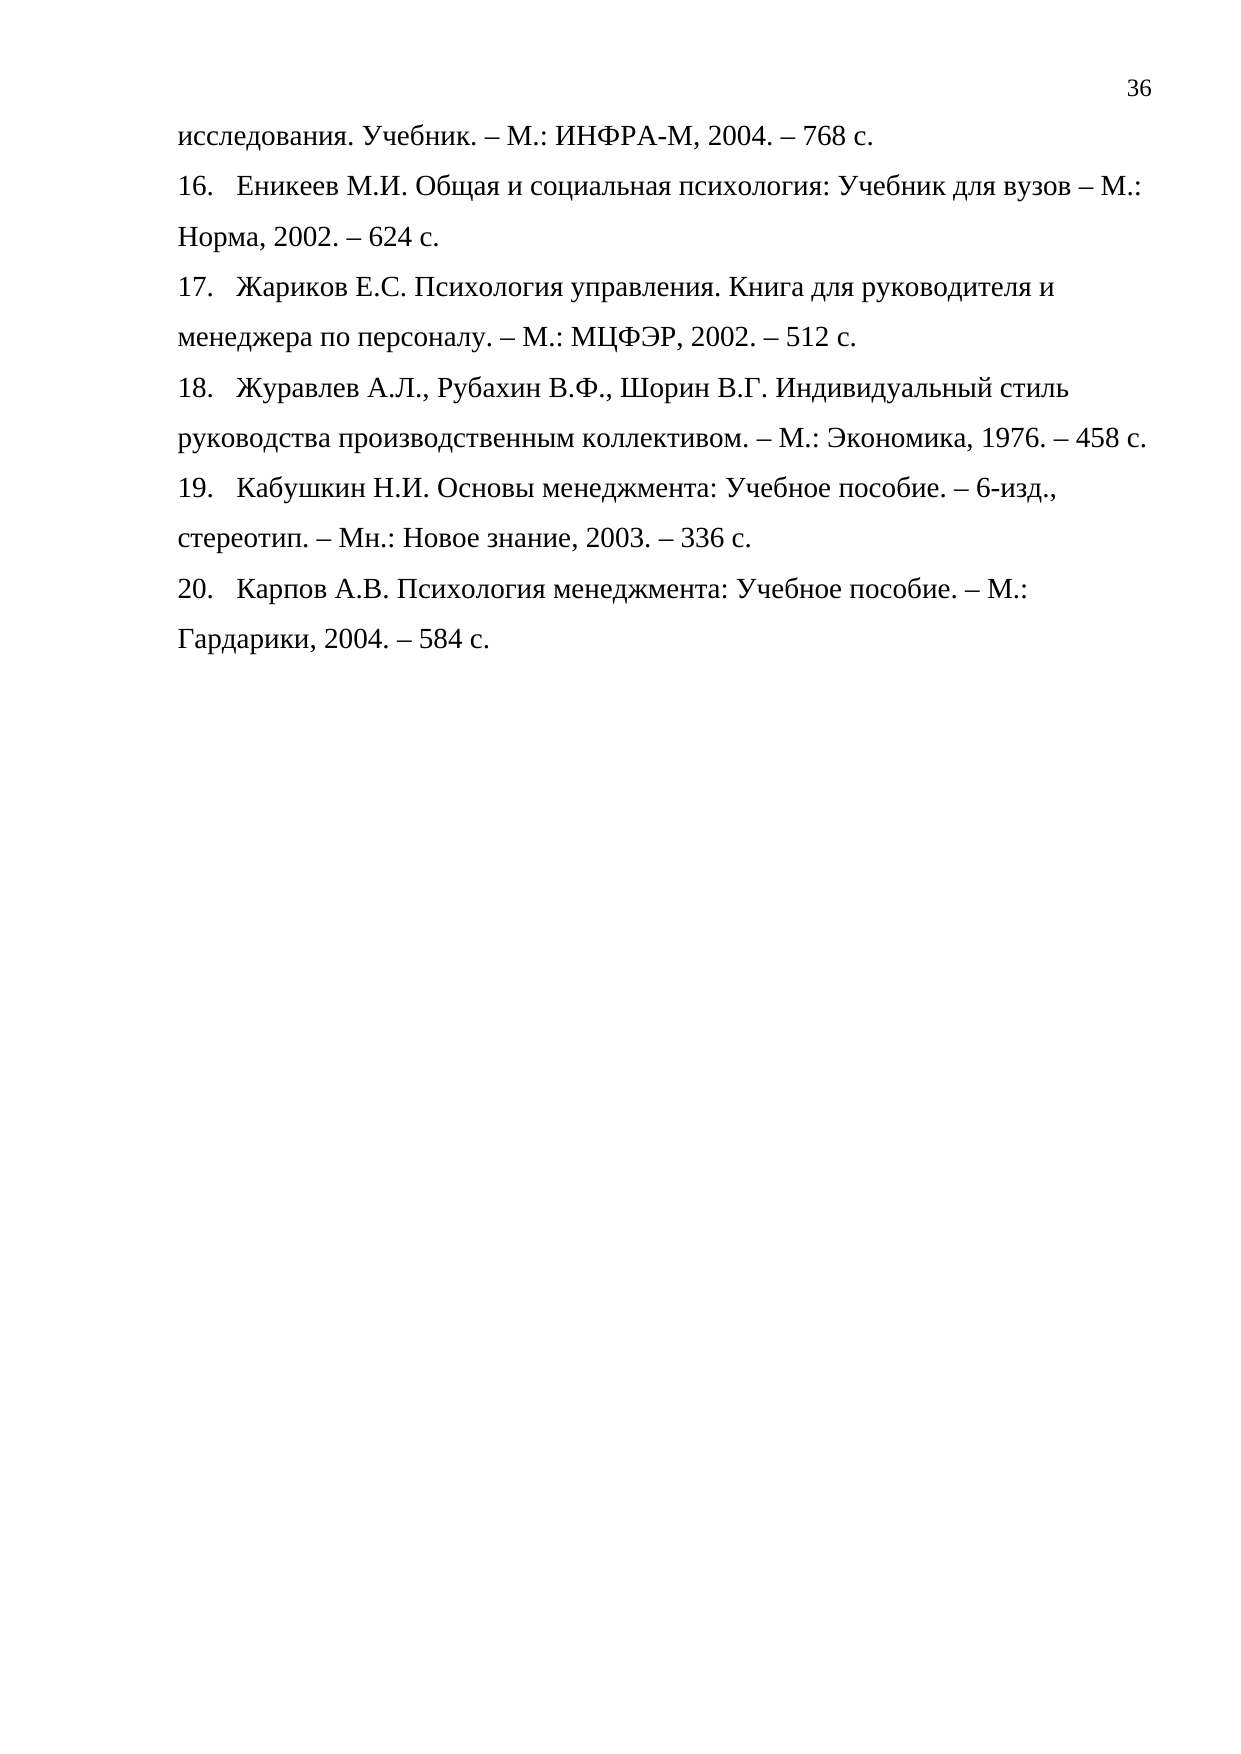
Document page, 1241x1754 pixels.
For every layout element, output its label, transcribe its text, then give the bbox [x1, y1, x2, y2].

list Жариков Е.С. Психология управления. Книга для руководителя и менеджера по персоналу. – М.: МЦФЭР, 2002. – 512 с. [177, 269, 1152, 353]
list Еникеев М.И. Общая и социальная психология: Учебник для вузов – М.: Норма, 2002. – 624 с. [177, 168, 1152, 252]
list Журавлев А.Л., Рубахин В.Ф., Шорин В.Г. Индивидуальный стиль руководства производственным коллективом. – М.: Экономика, 1976. – 458 с. [177, 370, 1152, 453]
list Кабушкин Н.И. Основы менеджмента: Учебное пособие. – 6-изд., стереотип. – Мн.: Новое знание, 2003. – 336 с. [177, 470, 1152, 554]
list Карпов А.В. Психология менеджмента: Учебное пособие. – М.: Гардарики, 2004. – 584 с. [177, 571, 1152, 655]
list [177, 118, 1152, 152]
